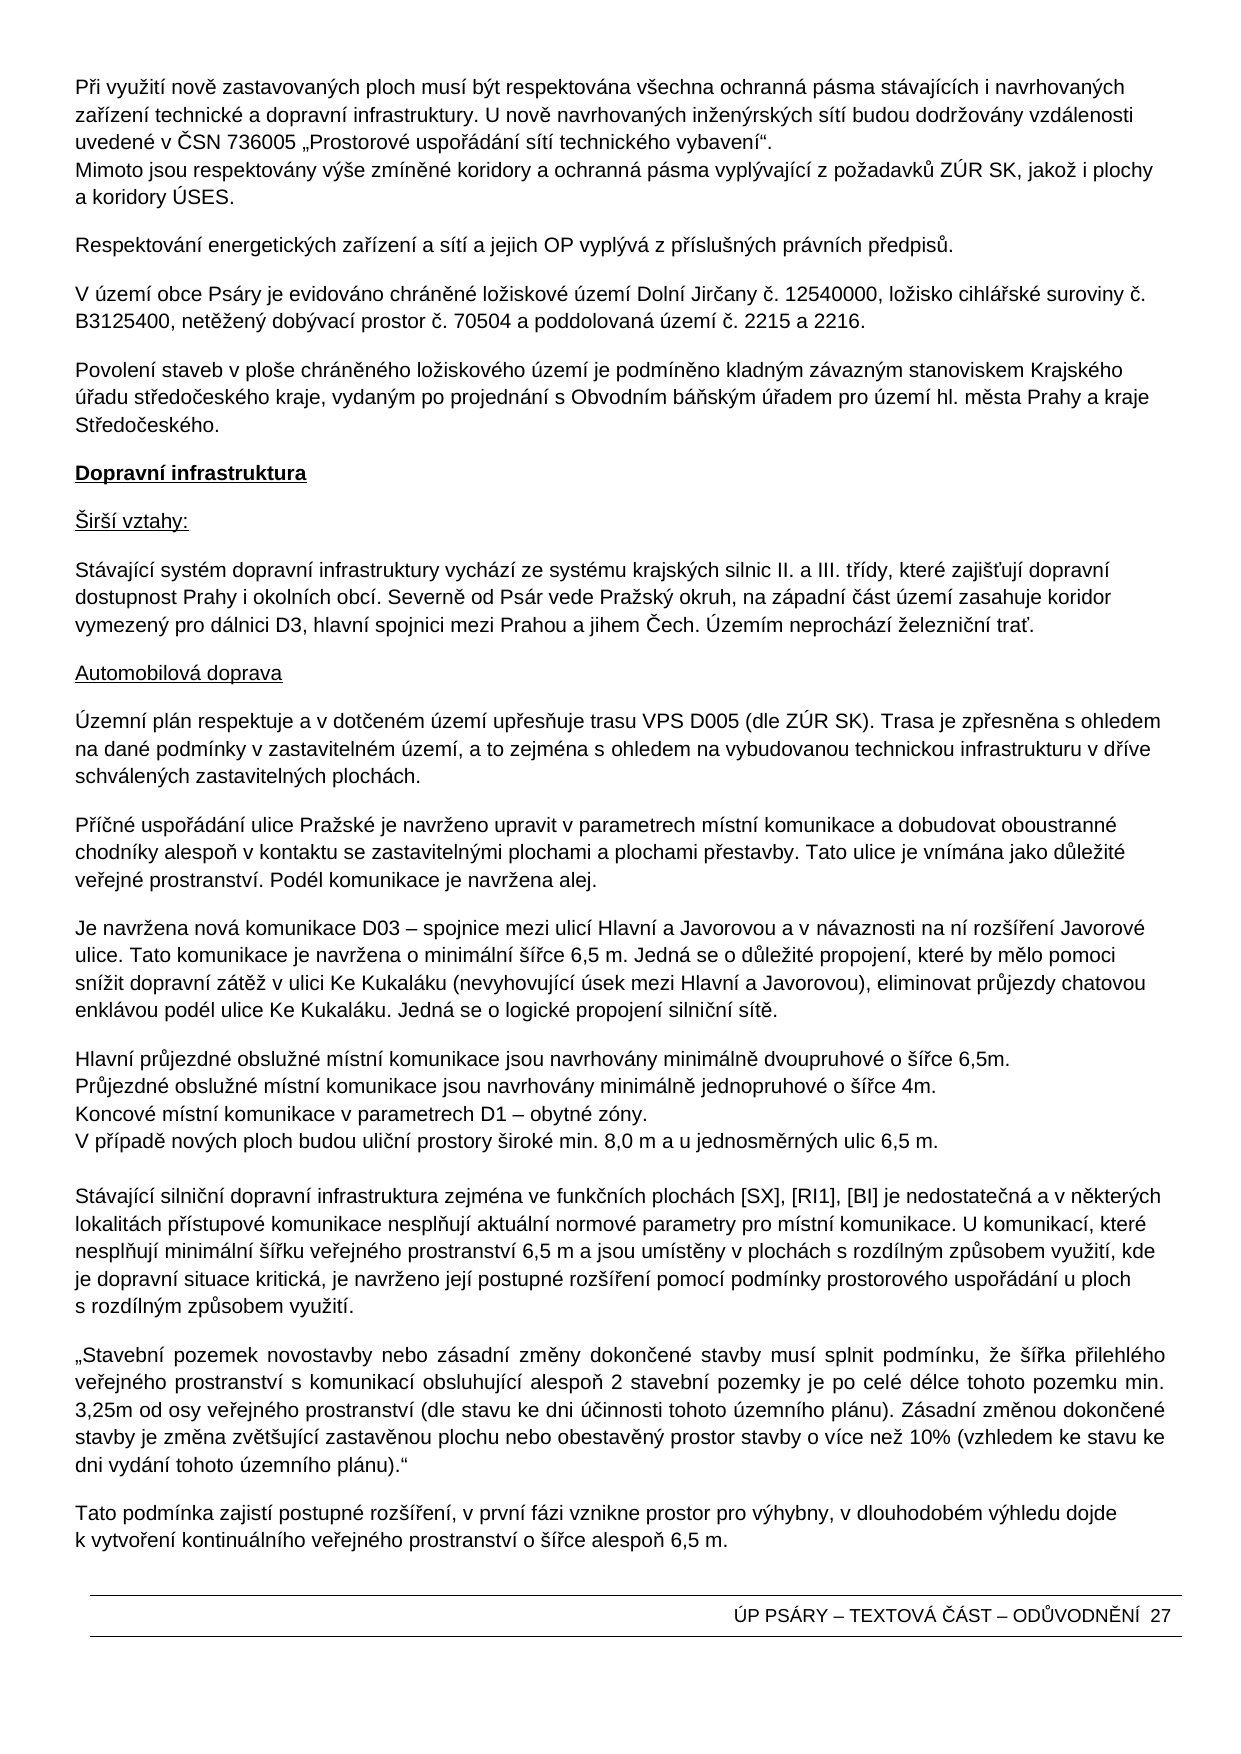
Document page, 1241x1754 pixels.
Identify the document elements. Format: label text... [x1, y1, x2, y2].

text Širší vztahy: [75, 509, 1165, 533]
text Respektování energetických zařízení a sítí a jejich OP vyplývá z příslušných právních předpisů. [75, 233, 1165, 257]
text Stávající systém dopravní infrastruktury vychází ze systému krajských silnic II. a III. třídy, které zajišťují dopravní dostupnost Prahy i okolních obcí. Severně od Psár vede Pražský okruh, na západní část území zasahuje koridor vymezený pro dálnici D3, hlavní spojnici mezi Prahou a jihem Čech. Územím neprochází železniční trať. [75, 557, 1165, 636]
text Povolení staveb v ploše chráněného ložiskového území je podmíněno kladným závazným stanoviskem Krajského úřadu středočeského kraje, vydaným po projednání s Obvodním báňským úřadem pro území hl. města Prahy a kraje Středočeského. [75, 357, 1165, 436]
text Dopravní infrastruktura [75, 461, 1165, 485]
text Automobilová doprava [75, 661, 1165, 685]
text Územní plán respektuje a v dotčeném území upřesňuje trasu VPS D005 (dle ZÚR SK). Trasa je zpřesněna s ohledem na dané podmínky v zastavitelném území, a to zejména s ohledem na vybudovanou technickou infrastrukturu v dříve schválených zastavitelných plochách. [75, 709, 1165, 788]
text „Stavební pozemek novostavby nebo zásadní změny dokončené stavby musí splnit podmínku, že šířka přilehlého veřejného prostranství s komunikací obsluhující alespoň 2 stavební pozemky je po celé délce tohoto pozemku min. 3,25m od osy veřejného prostranství (dle stavu ke dni účinnosti tohoto územního plánu). Zásadní změnou dokončené stavby je změna zvětšující zastavěnou plochu nebo obestavěný prostor stavby o více než 10% (vzhledem ke stavu ke dni vydání tohoto územního plánu).“ [75, 1342, 1165, 1476]
text Tato podmínka zajistí postupné rozšíření, v první fázi vznikne prostor pro výhybny, v dlouhodobém výhledu dojde k vytvoření kontinuálního veřejného prostranství o šířce alespoň 6,5 m. [75, 1501, 1165, 1552]
text Hlavní průjezdné obslužné místní komunikace jsou navrhovány minimálně dvoupruhové o šířce 6,5m. [75, 1047, 1165, 1071]
text V území obce Psáry je evidováno chráněné ložiskové území Dolní Jirčany č. 12540000, ložisko cihlářské suroviny č. B3125400, netěžený dobývací prostor č. 70504 a poddolovaná území č. 2215 a 2216. [75, 282, 1165, 333]
text V případě nových ploch budou uliční prostory široké min. 8,0 m a u jednosměrných ulic 6,5 m. [75, 1129, 1165, 1153]
text Je navržena nová komunikace D03 – spojnice mezi ulicí Hlavní a Javorovou a v návaznosti na ní rozšíření Javorové ulice. Tato komunikace je navržena o minimální šířce 6,5 m. Jedná se o důležité propojení, které by mělo pomoci snížit dopravní zátěž v ulici Ke Kukaláku (nevyhovující úsek mezi Hlavní a Javorovou), eliminovat průjezdy chatovou enklávou podél ulice Ke Kukaláku. Jedná se o logické propojení silniční sítě. [75, 916, 1165, 1022]
text Průjezdné obslužné místní komunikace jsou navrhovány minimálně jednopruhové o šířce 4m. [75, 1074, 1165, 1098]
text Při využití nově zastavovaných ploch musí být respektována všechna ochranná pásma stávajících i navrhovaných zařízení technické a dopravní infrastruktury. U nově navrhovaných inženýrských sítí budou dodržovány vzdálenosti uvedené v ČSN 736005 „Prostorové uspořádání sítí technického vybavení“. [75, 75, 1165, 154]
text Koncové místní komunikace v parametrech D1 – obytné zóny. [75, 1102, 1165, 1126]
text Mimoto jsou respektovány výše zmíněné koridory a ochranná pásma vyplývající z požadavků ZÚR SK, jakož i plochy a koridory ÚSES. [75, 157, 1165, 209]
text Stávající silniční dopravní infrastruktura zejména ve funkčních plochách [SX], [RI1], [BI] je nedostatečná a v některých lokalitách přístupové komunikace nesplňují aktuální normové parametry pro místní komunikace. U komunikací, které nesplňují minimální šířku veřejného prostranství 6,5 m a jsou umístěny v plochách s rozdílným způsobem využití, kde je dopravní situace kritická, je navrženo její postupné rozšíření pomocí podmínky prostorového uspořádání u ploch s rozdílným způsobem využití. [75, 1184, 1165, 1318]
text Příčné uspořádání ulice Pražské je navrženo upravit v parametrech místní komunikace a dobudovat oboustranné chodníky alespoň v kontaktu se zastavitelnými plochami a plochami přestavby. Tato ulice je vnímána jako důležité veřejné prostranství. Podél komunikace je navržena alej. [75, 812, 1165, 891]
